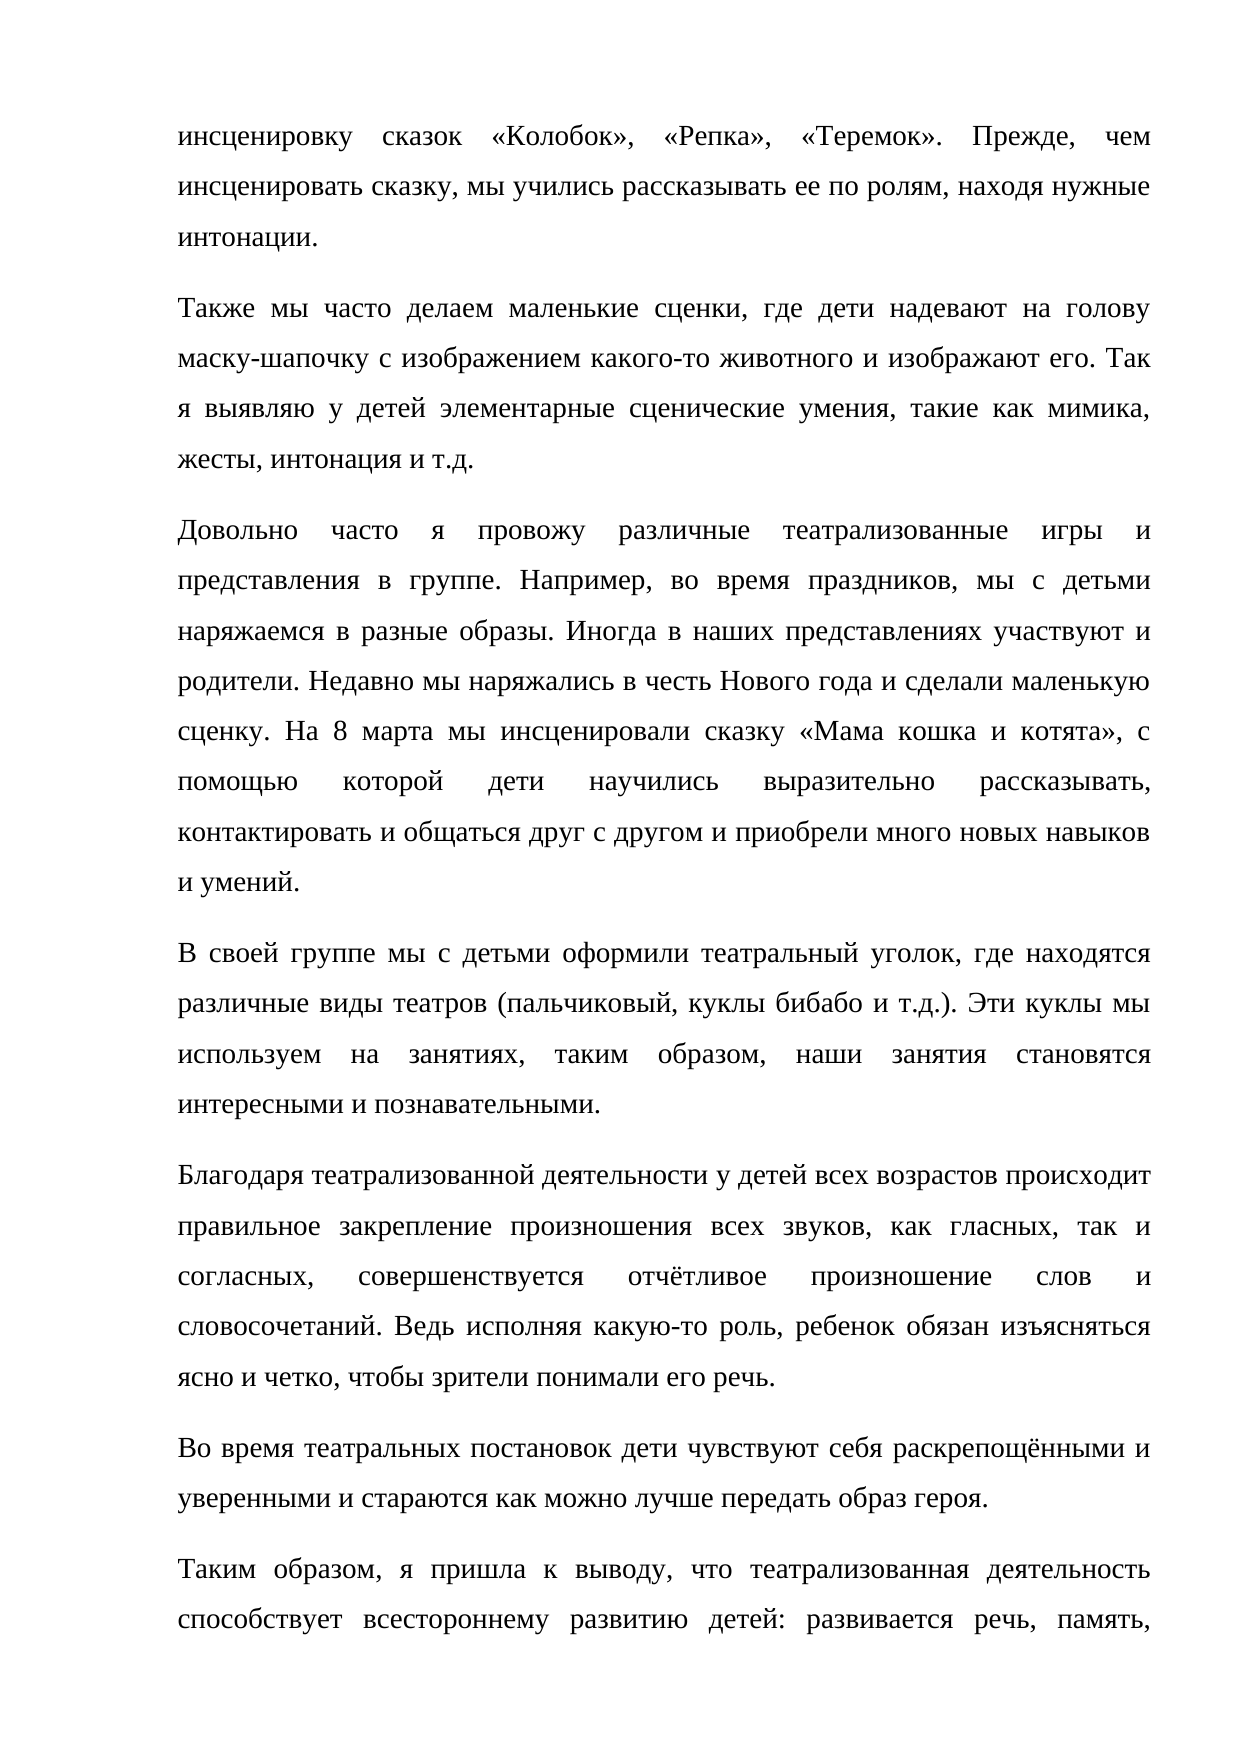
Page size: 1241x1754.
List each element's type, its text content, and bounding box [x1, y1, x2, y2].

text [177, 118, 1152, 252]
text Также мы часто делаем маленькие сценки, где дети надевают на голову маску-шапочку с изображением какого-то животного и изображают его. Так я выявляю у детей элементарные сценические умения, такие как мимика, жесты, интонация и т.д. [177, 290, 1152, 474]
text Во время театральных постановок дети чувствуют себя раскрепощёнными и уверенными и стараются как можно лучше передать образ героя. [177, 1430, 1152, 1514]
text Довольно часто я провожу различные театрализованные игры и представления в группе. Например, во время праздников, мы с детьми наряжаемся в разные образы. Иногда в наших представлениях участвуют и родители. Недавно мы наряжались в честь Нового года и сделали маленькую сценку. На 8 марта мы инсценировали сказку «Мама кошка и котята», с помощью которой дети научились выразительно рассказывать, контактировать и общаться друг с другом и приобрели много новых навыков и умений. [177, 512, 1152, 898]
text Благодаря театрализованной деятельности у детей всех возрастов происходит правильное закрепление произношения всех звуков, как гласных, так и согласных, совершенствуется отчётливое произношение слов и словосочетаний. Ведь исполняя какую-то роль, ребенок обязан изъясняться ясно и четко, чтобы зрители понимали его речь. [177, 1157, 1152, 1392]
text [177, 1551, 1152, 1635]
text В своей группе мы с детьми оформили театральный уголок, где находятся различные виды театров (пальчиковый, куклы бибабо и т.д.). Эти куклы мы используем на занятиях, таким образом, наши занятия становятся интересными и познавательными. [177, 935, 1152, 1120]
